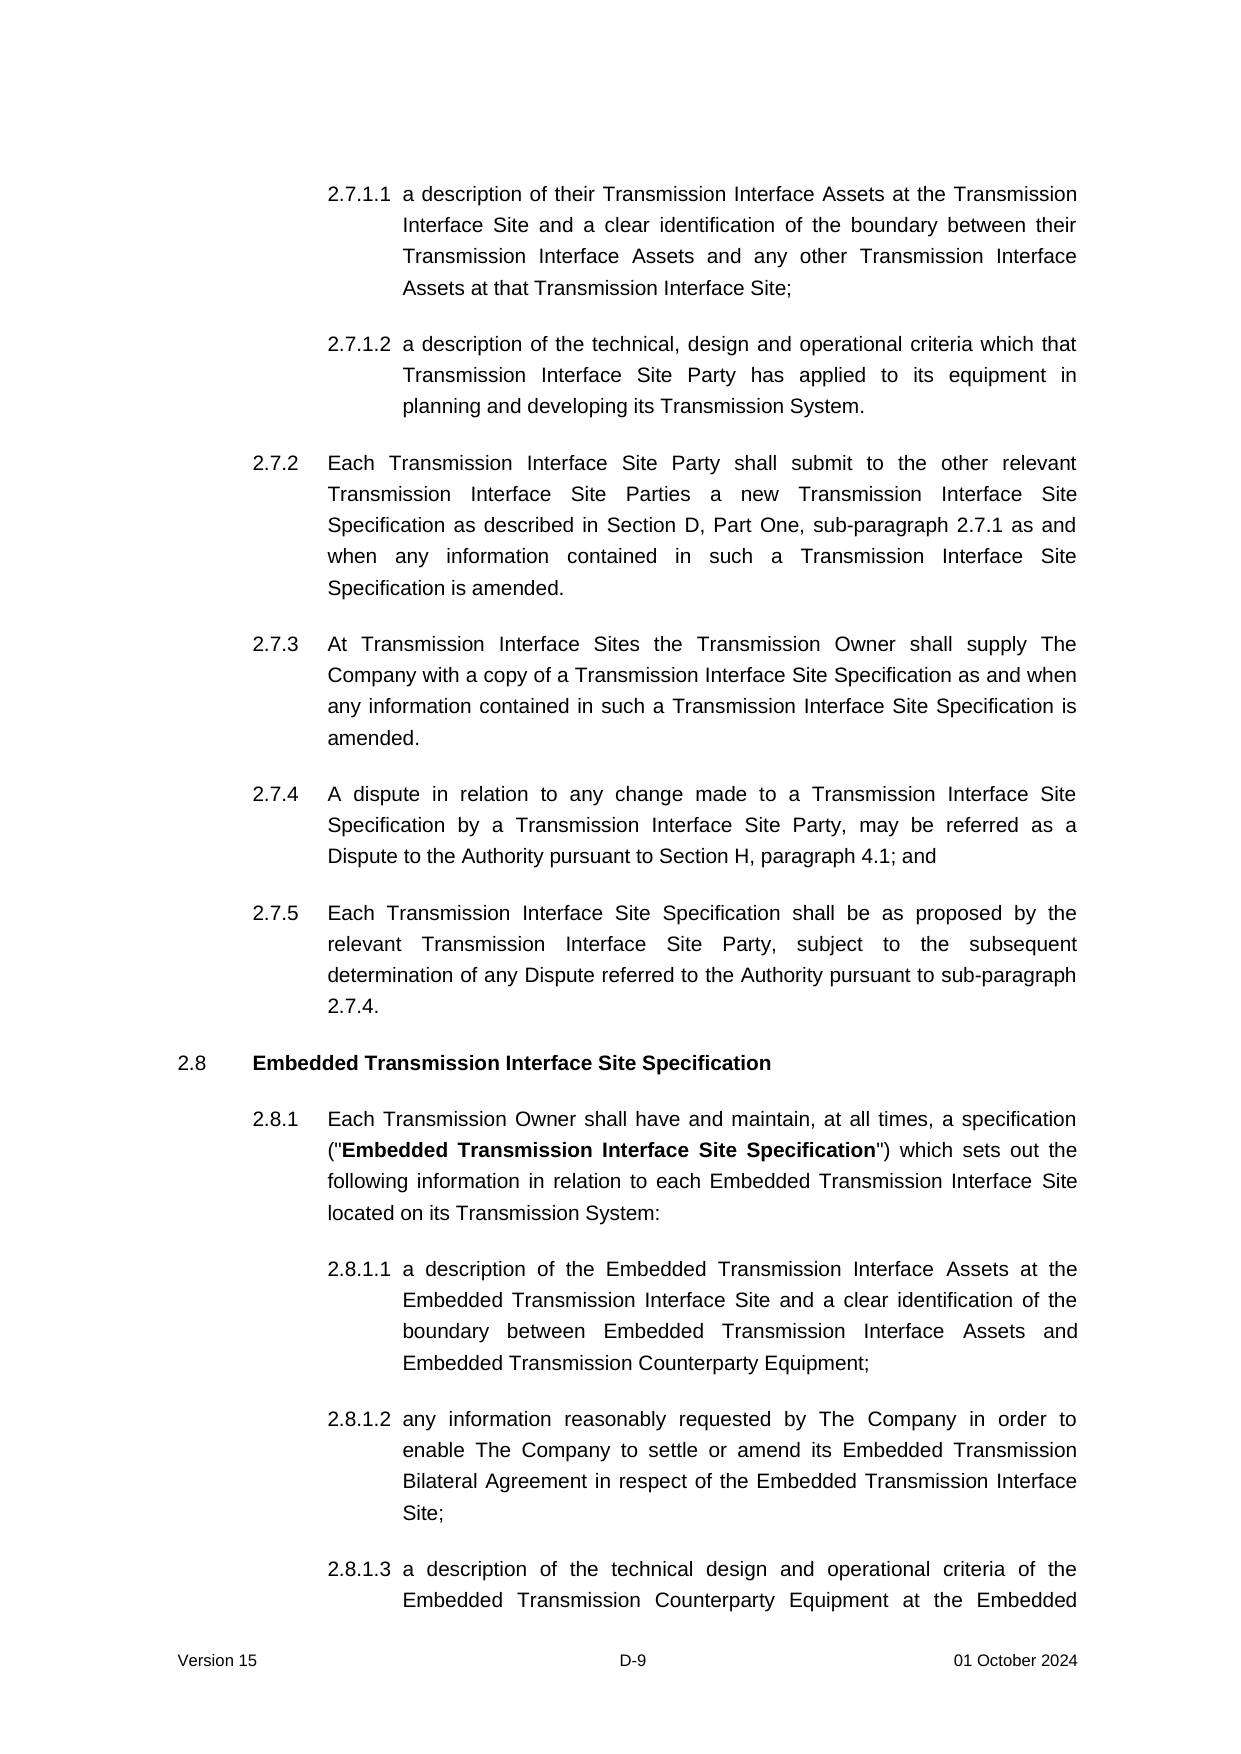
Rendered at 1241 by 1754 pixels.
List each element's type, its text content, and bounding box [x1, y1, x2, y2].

text 2.8.1.2 any information reasonably requested by The Company in order to enable The Company to settle or amend its Embedded Transmission Bilateral Agreement in respect of the Embedded Transmission Interface Site; [327, 1399, 1078, 1524]
text 2.8.1 Each Transmission Owner shall have and maintain, at all times, a specification ("Embedded Transmission Interface Site Specification") which sets out the following information in relation to each Embedded Transmission Interface Site located on its Transmission System: [252, 1099, 1078, 1224]
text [327, 1549, 1078, 1612]
text 2.7.4 A dispute in relation to any change made to a Transmission Interface Site Specification by a Transmission Interface Site Party, may be referred as a Dispute to the Authority pursuant to Section H, paragraph 4.1; and [252, 774, 1078, 868]
text 2.7.1.1 a description of their Transmission Interface Assets at the Transmission Interface Site and a clear identification of the boundary between their Transmission Interface Assets and any other Transmission Interface Assets at that Transmission Interface Site; [327, 174, 1078, 299]
text 2.7.1.2 a description of the technical, design and operational criteria which that Transmission Interface Site Party has applied to its equipment in planning and developing its Transmission System. [327, 324, 1078, 418]
text 2.7.2 Each Transmission Interface Site Party shall submit to the other relevant Transmission Interface Site Parties a new Transmission Interface Site Specification as described in Section D, Part One, sub-paragraph 2.7.1 as and when any information contained in such a Transmission Interface Site Specification is amended. [252, 443, 1078, 599]
text 2.7.3 At Transmission Interface Sites the Transmission Owner shall supply The Company with a copy of a Transmission Interface Site Specification as and when any information contained in such a Transmission Interface Site Specification is amended. [252, 624, 1078, 749]
text 2.8.1.1 a description of the Embedded Transmission Interface Assets at the Embedded Transmission Interface Site and a clear identification of the boundary between Embedded Transmission Interface Assets and Embedded Transmission Counterparty Equipment; [327, 1249, 1078, 1374]
text 2.7.5 Each Transmission Interface Site Specification shall be as proposed by the relevant Transmission Interface Site Party, subject to the subsequent determination of any Dispute referred to the Authority pursuant to sub-paragraph 2.7.4. [252, 893, 1078, 1018]
text 2.8 Embedded Transmission Interface Site Specification [177, 1043, 1078, 1074]
